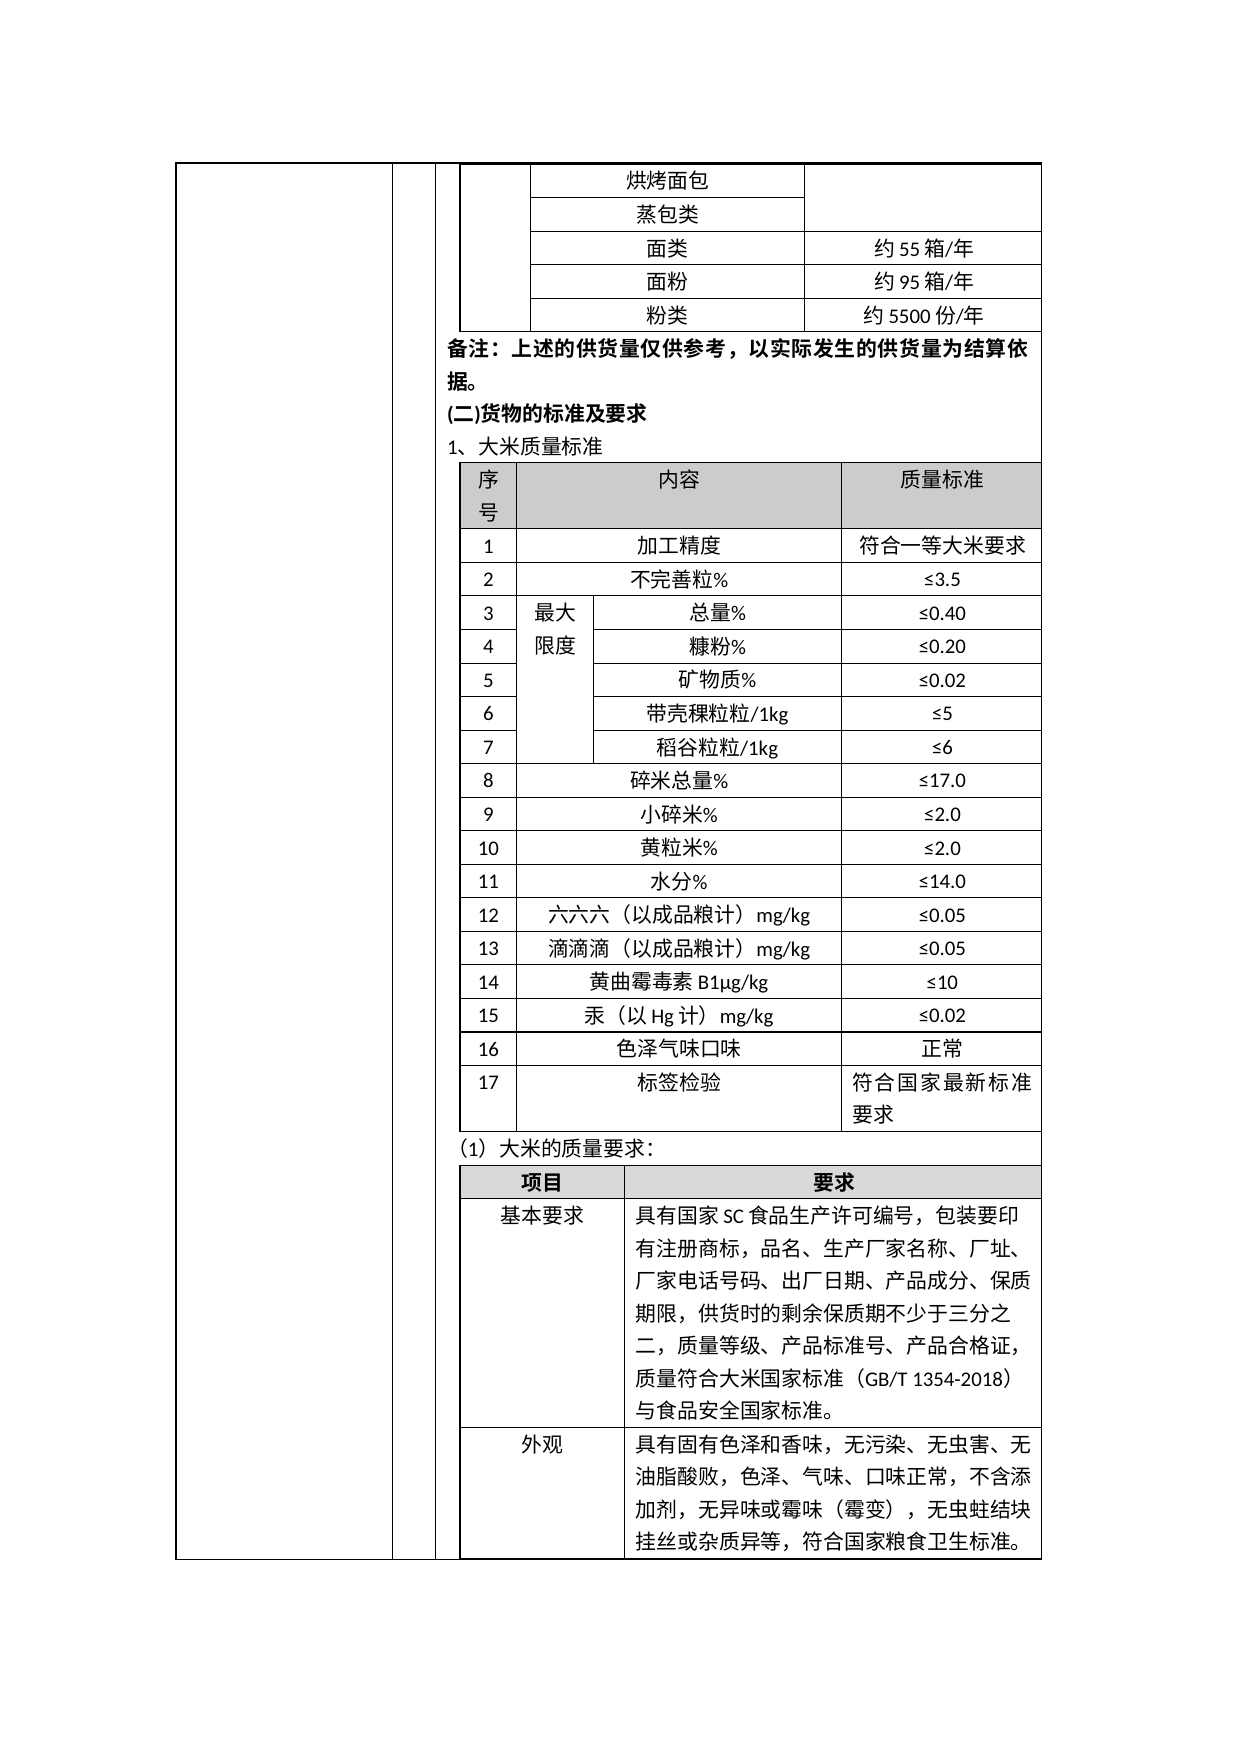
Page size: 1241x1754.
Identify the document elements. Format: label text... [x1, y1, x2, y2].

table_cell [177, 164, 392, 1559]
table_cell 1 [393, 164, 435, 1559]
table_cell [436, 164, 1041, 1559]
